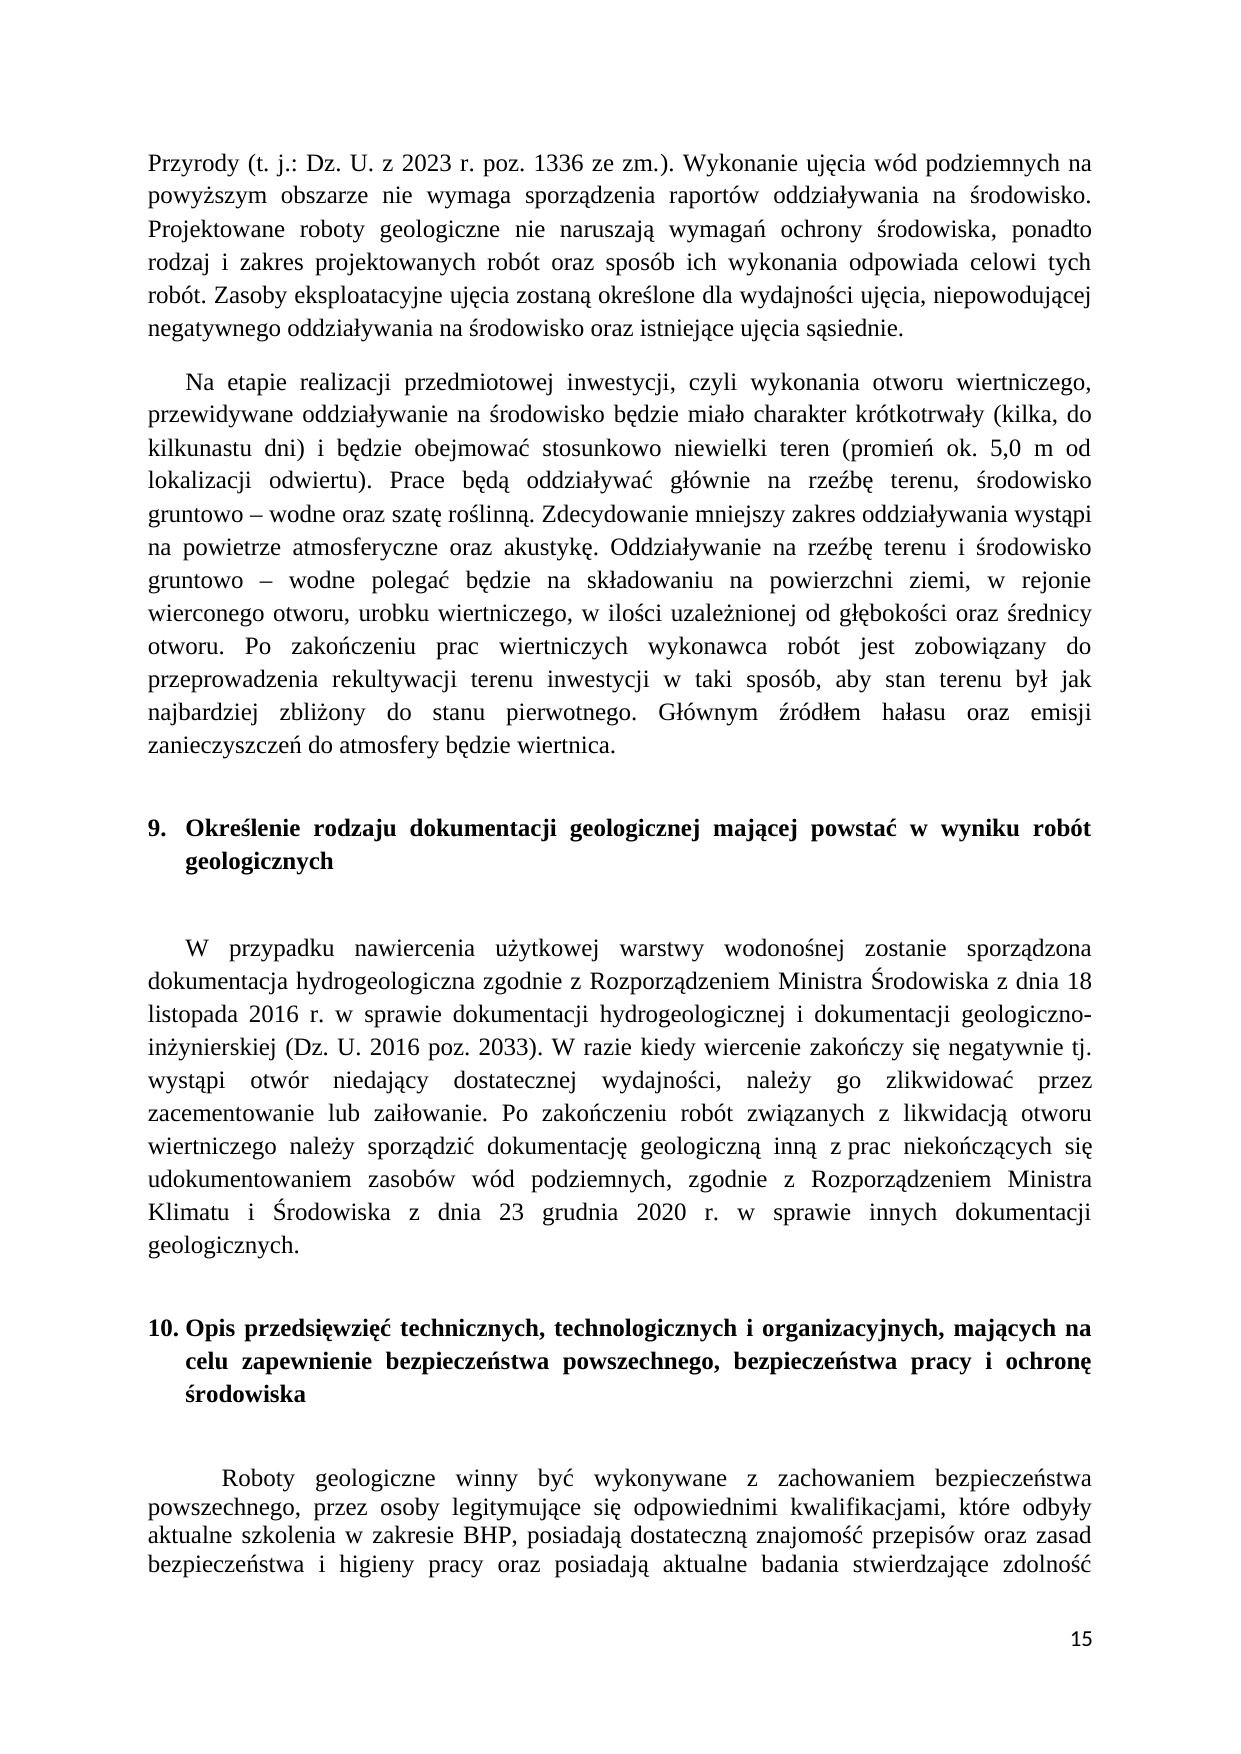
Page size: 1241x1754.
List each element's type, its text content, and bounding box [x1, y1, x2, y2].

text Na etapie realizacji przedmiotowej inwestycji, czyli wykonania otworu wiertniczego, przewidywane oddziaływanie na środowisko będzie miało charakter krótkotrwały (kilka, do kilkunastu dni) i będzie obejmować stosunkowo niewielki teren (promień ok. 5,0 m od lokalizacji odwiertu). Prace będą oddziaływać głównie na rzeźbę terenu, środowisko gruntowo – wodne oraz szatę roślinną. Zdecydowanie mniejszy zakres oddziaływania wystąpi na powietrze atmosferyczne oraz akustykę. Oddziaływanie na rzeźbę terenu i środowisko gruntowo – wodne polegać będzie na składowaniu na powierzchni ziemi, w rejonie wierconego otworu, urobku wiertniczego, w ilości uzależnionej od głębokości oraz średnicy otworu. Po zakończeniu prac wiertniczych wykonawca robót jest zobowiązany do przeprowadzenia rekultywacji terenu inwestycji w taki sposób, aby stan terenu był jak najbardziej zbliżony do stanu pierwotnego. Głównym źródłem hałasu oraz emisji zanieczyszczeń do atmosfery będzie wiertnica. [148, 367, 1093, 758]
text W przypadku nawiercenia użytkowej warstwy wodonośnej zostanie sporządzona dokumentacja hydrogeologiczna zgodnie z Rozporządzeniem Ministra Środowiska z dnia 18 listopada 2016 r. w sprawie dokumentacji hydrogeologicznej i dokumentacji geologiczno-inżynierskiej (Dz. U. 2016 poz. 2033). W razie kiedy wiercenie zakończy się negatywnie tj. wystąpi otwór niedający dostatecznej wydajności, należy go zlikwidować przez zacementowanie lub zaiłowanie. Po zakończeniu robót związanych z likwidacją otworu wiertniczego należy sporządzić dokumentację geologiczną inną z prac niekończących się udokumentowaniem zasobów wód podziemnych, zgodnie z Rozporządzeniem Ministra Klimatu i Środowiska z dnia 23 grudnia 2020 r. w sprawie innych dokumentacji geologicznych. [148, 933, 1093, 1259]
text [148, 148, 1093, 341]
subtitle Opis przedsięwzięć technicznych, technologicznych i organizacyjnych, mających na celu zapewnienie bezpieczeństwa powszechnego, bezpieczeństwa pracy i ochronę środowiska [148, 1313, 1093, 1408]
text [148, 1463, 1093, 1578]
subtitle Określenie rodzaju dokumentacji geologicznej mającej powstać w wyniku robót geologicznych [148, 813, 1093, 874]
